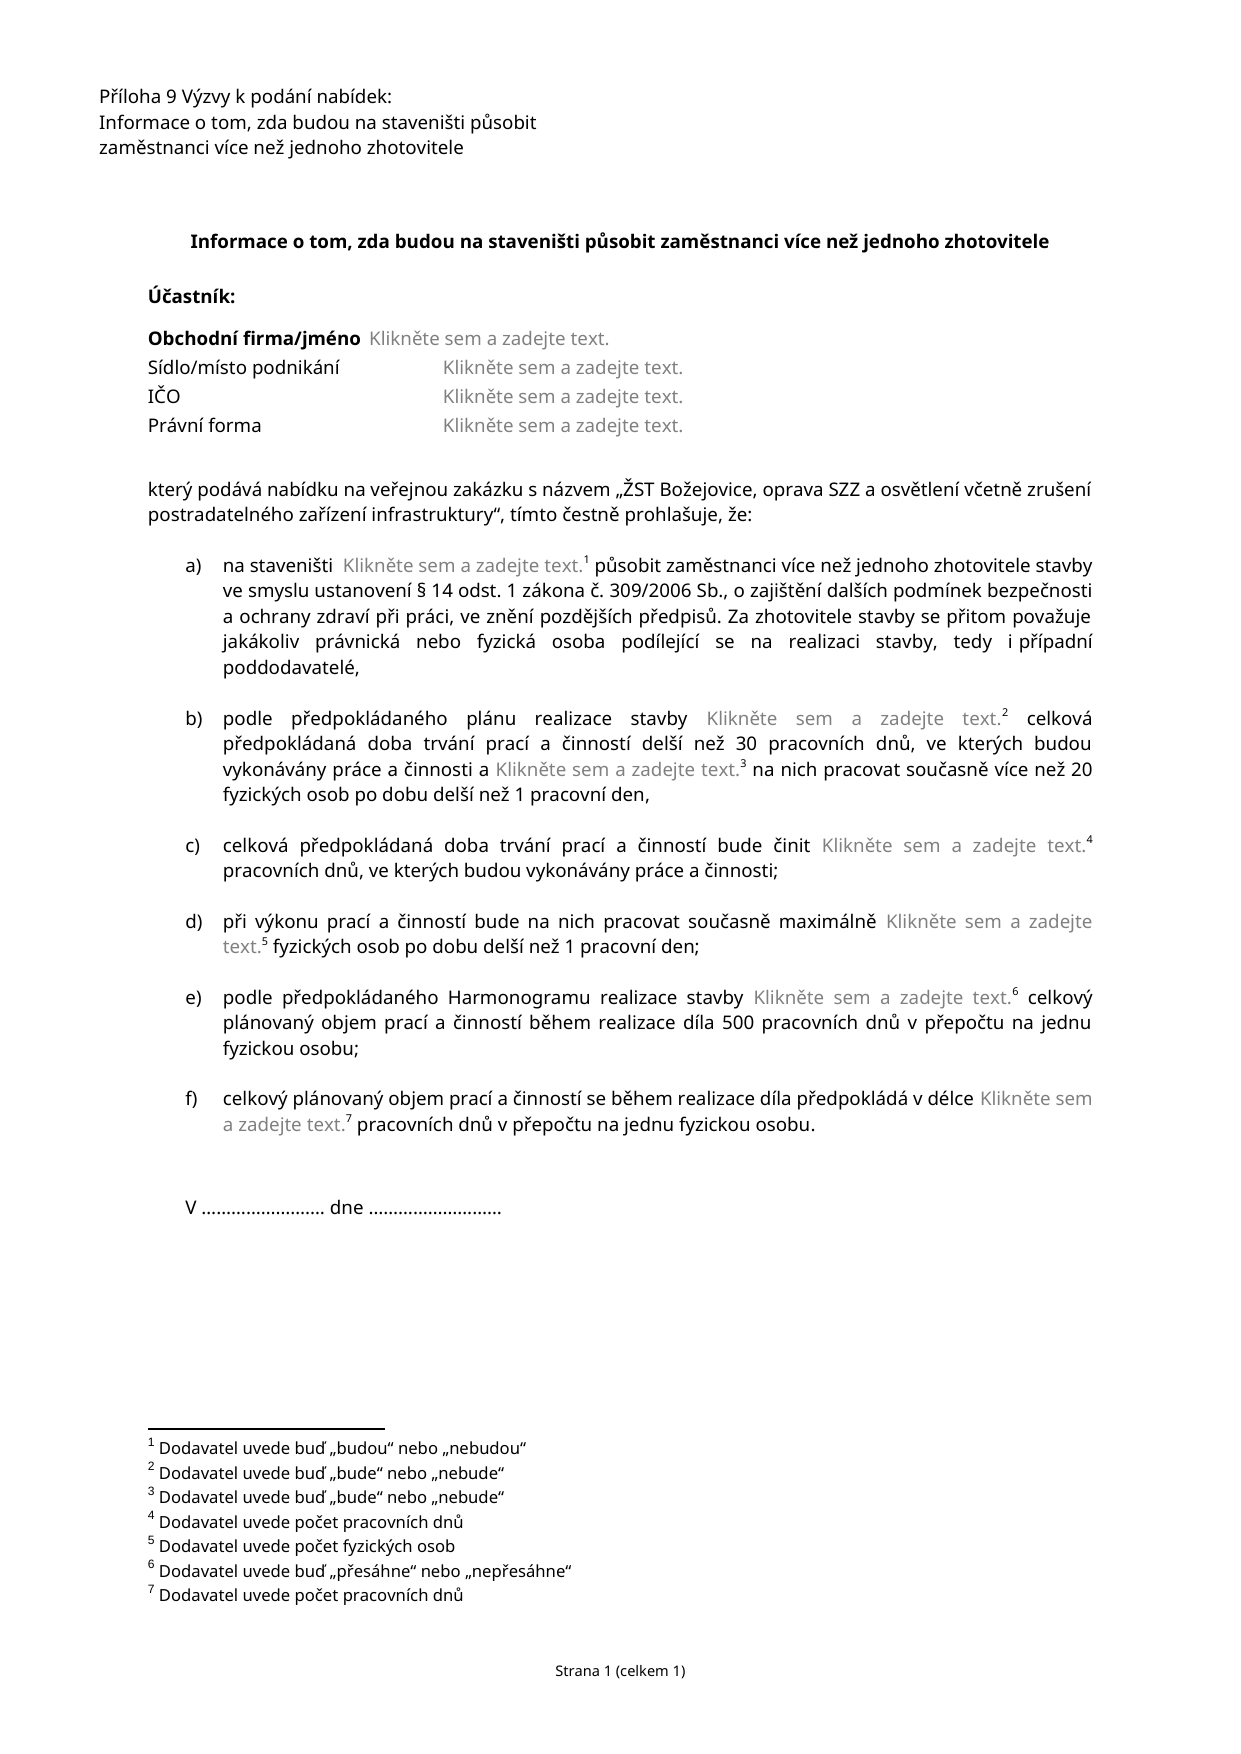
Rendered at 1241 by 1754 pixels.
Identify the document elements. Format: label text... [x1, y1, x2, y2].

title Informace o tom, zda budou na staveništi působit zaměstnanci více než jednoho zhotovitele [148, 228, 1093, 254]
list na staveništi působit zaměstnanci více než jednoho zhotovitele stavby ve smyslu ustanovení § 14 odst. 1 zákona č. 309/2006 Sb., o zajištění dalších podmínek bezpečnosti a ochrany zdraví při práci, ve znění pozdějších předpisů. Za zhotovitele stavby se přitom považuje jakákoliv právnická nebo fyzická osoba podílející se na realizaci stavby, tedy i případní poddodavatelé, [185, 552, 1093, 680]
text který podává nabídku na veřejnou zakázku s názvem „ŽST Božejovice, oprava SZZ a osvětlení včetně zrušení postradatelného zařízení infrastruktury“, tímto čestně prohlašuje, že: [148, 476, 1093, 527]
text Sídlo/místo podnikání [148, 351, 1093, 380]
list při výkonu prací a činností bude na nich pracovat současně maximálně fyzických osob po dobu delší než 1 pracovní den; [185, 908, 1093, 959]
text IČO [148, 380, 1093, 409]
list podle předpokládaného plánu realizace stavby celková předpokládaná doba trvání prací a činností delší než 30 pracovních dnů, ve kterých budou vykonávány práce a činnosti a na nich pracovat současně více než 20 fyzických osob po dobu delší než 1 pracovní den, [185, 705, 1093, 807]
list podle předpokládaného Harmonogramu realizace stavby celkový plánovaný objem prací a činností během realizace díla 500 pracovních dnů v přepočtu na jednu fyzickou osobu; [185, 984, 1093, 1061]
list celkový plánovaný objem prací a činností se během realizace díla předpokládá v délce pracovních dnů v přepočtu na jednu fyzickou osobu. [185, 1086, 1093, 1137]
text V ………………….… dne ……………………… [185, 1191, 1092, 1220]
text Právní forma [148, 409, 1093, 438]
text Obchodní firma/jméno [148, 322, 1093, 351]
list celková předpokládaná doba trvání prací a činností bude činit pracovních dnů, ve kterých budou vykonávány práce a činnosti; [185, 832, 1093, 883]
text Účastník: [148, 279, 1093, 310]
